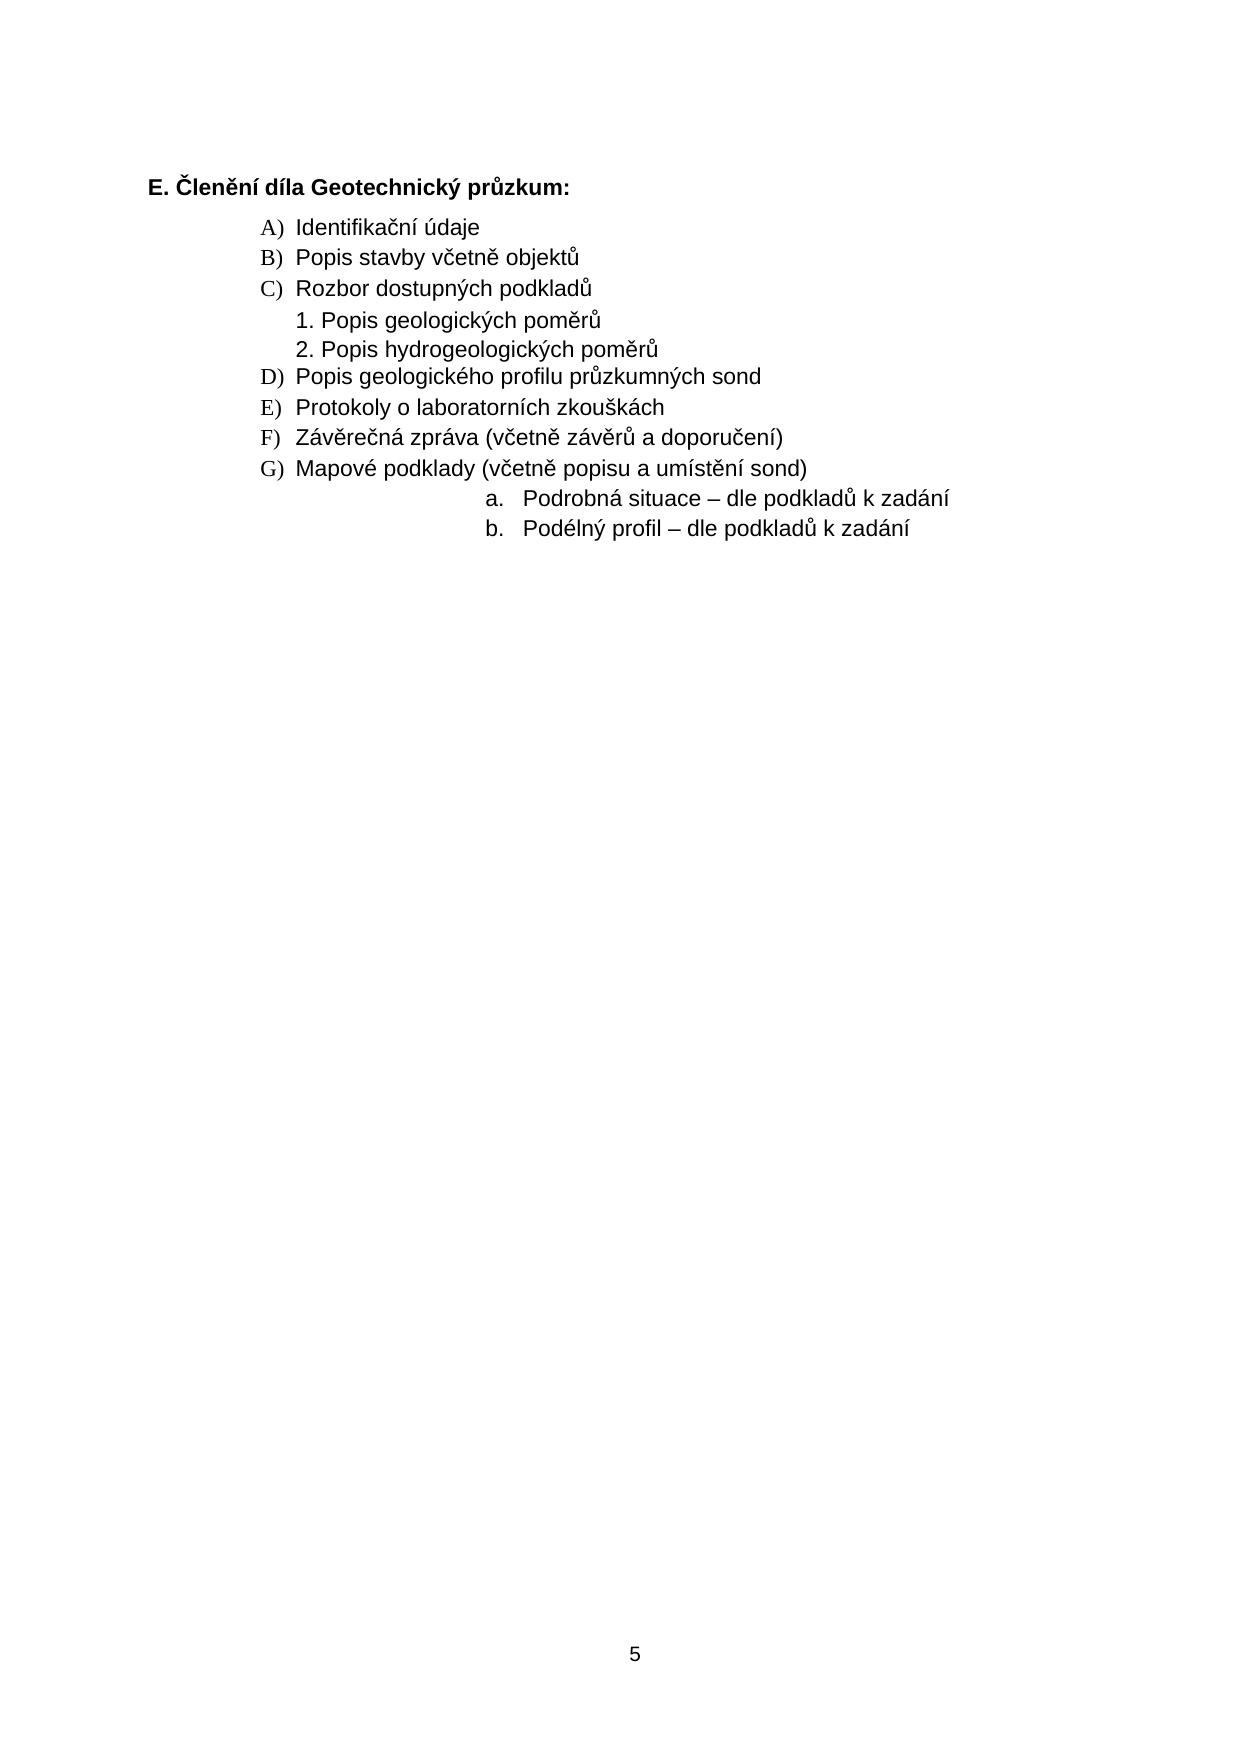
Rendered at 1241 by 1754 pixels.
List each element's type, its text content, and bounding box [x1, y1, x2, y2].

list Popis geologického profilu průzkumných sond [260, 363, 1122, 390]
list Popis stavby včetně objektů [260, 244, 1122, 271]
list Identifikační údaje [260, 214, 1122, 240]
list Podrobná situace – dle podkladů k zadání [485, 485, 1122, 511]
text 1. Popis geologických poměrů [295, 305, 1122, 334]
list Rozbor dostupných podkladů [260, 274, 1122, 301]
list Protokoly o laboratorních zkouškách [260, 394, 1122, 420]
list Podélný profil – dle podkladů k zadání [485, 515, 1122, 541]
list Mapové podklady (včetně popisu a umístění sond) [260, 454, 1122, 481]
text E. Členění díla Geotechnický průzkum: [148, 172, 1122, 201]
text 2. Popis hydrogeologických poměrů [295, 334, 1122, 363]
list Závěrečná zpráva (včetně závěrů a doporučení) [260, 424, 1122, 451]
